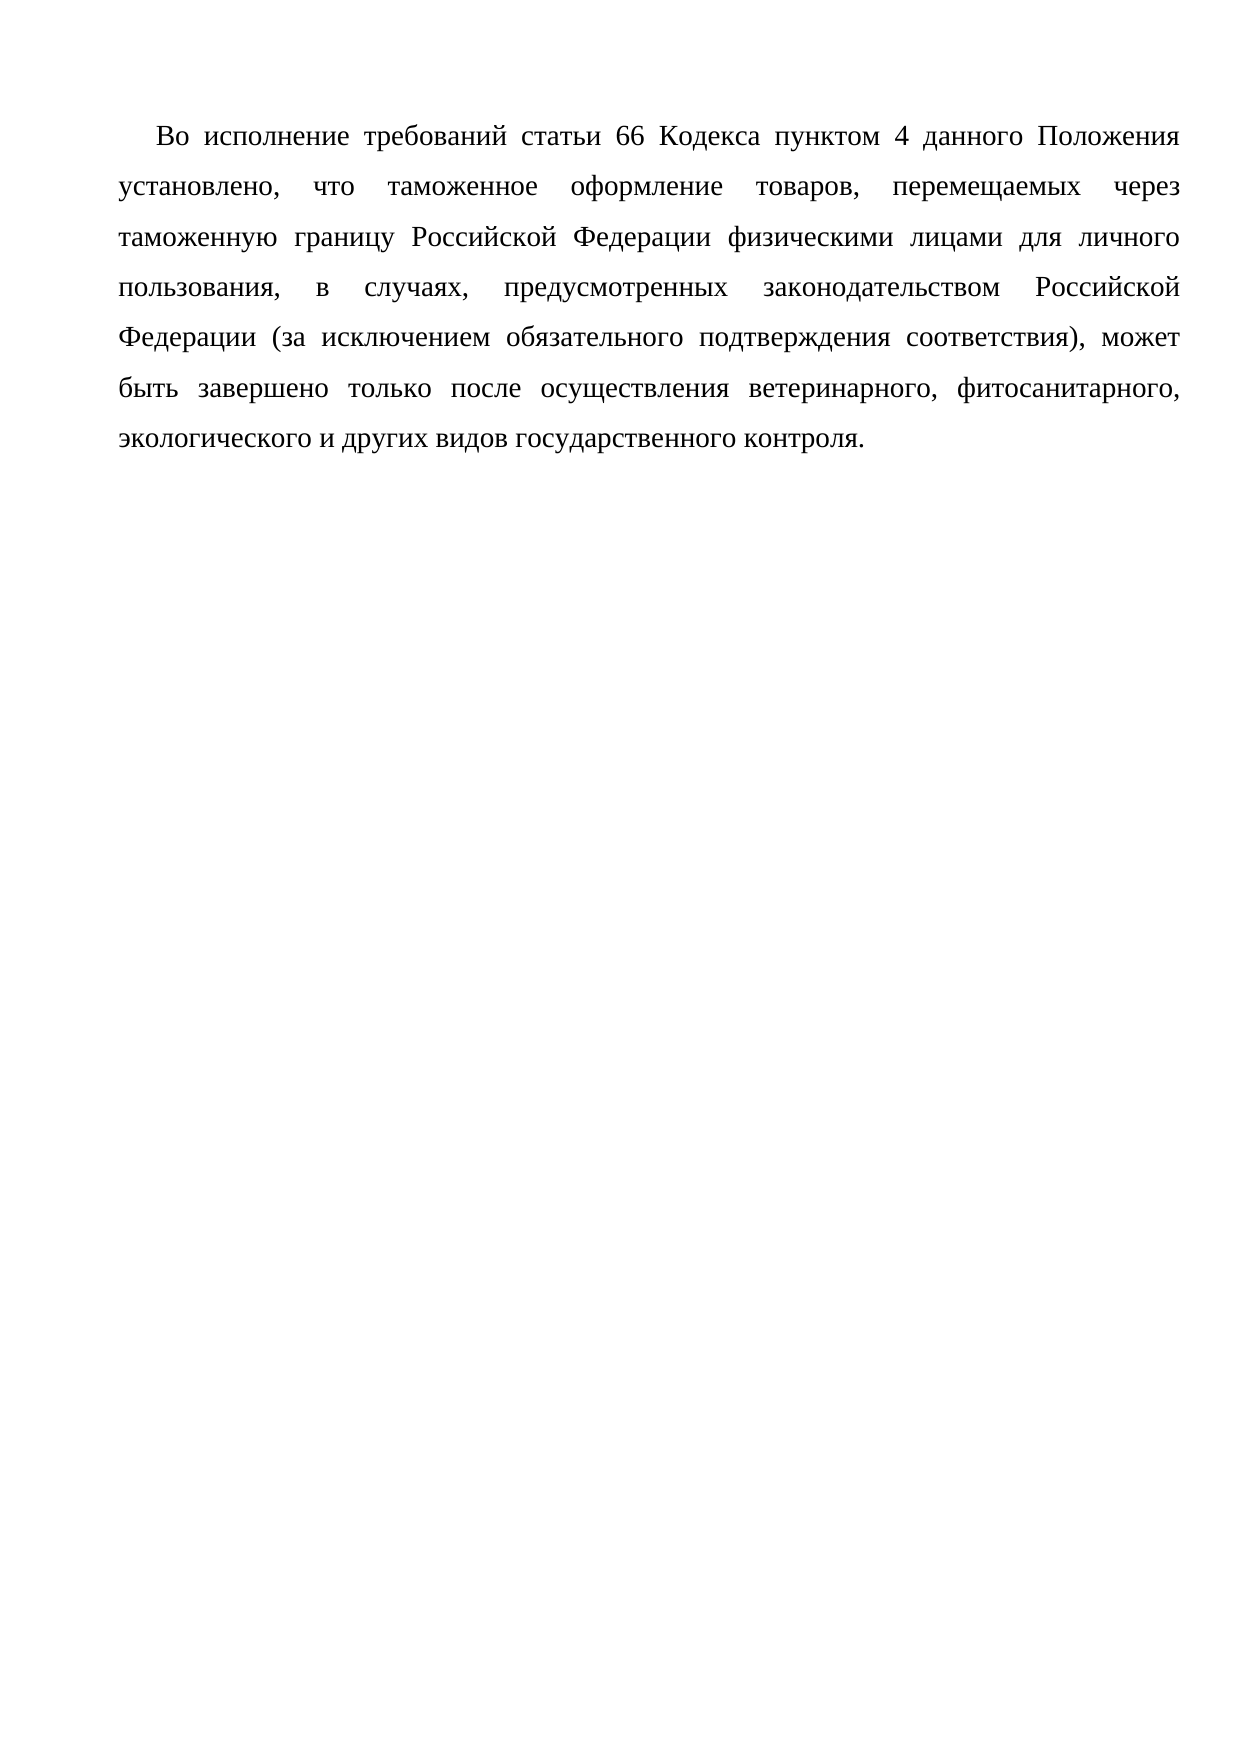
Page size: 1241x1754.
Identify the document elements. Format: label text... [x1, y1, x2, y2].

text Во исполнение требований статьи 66 Кодекса пунктом 4 данного Положения установлено, что таможенное оформление товаров, перемещаемых через таможенную границу Российской Федерации физическими лицами для личного пользования, в случаях, предусмотренных законодательством Российской Федерации (за исключением обязательного подтверждения соответствия), может быть завершено только после осуществления ветеринарного, фитосанитарного, экологического и других видов государственного контроля. [118, 118, 1181, 453]
